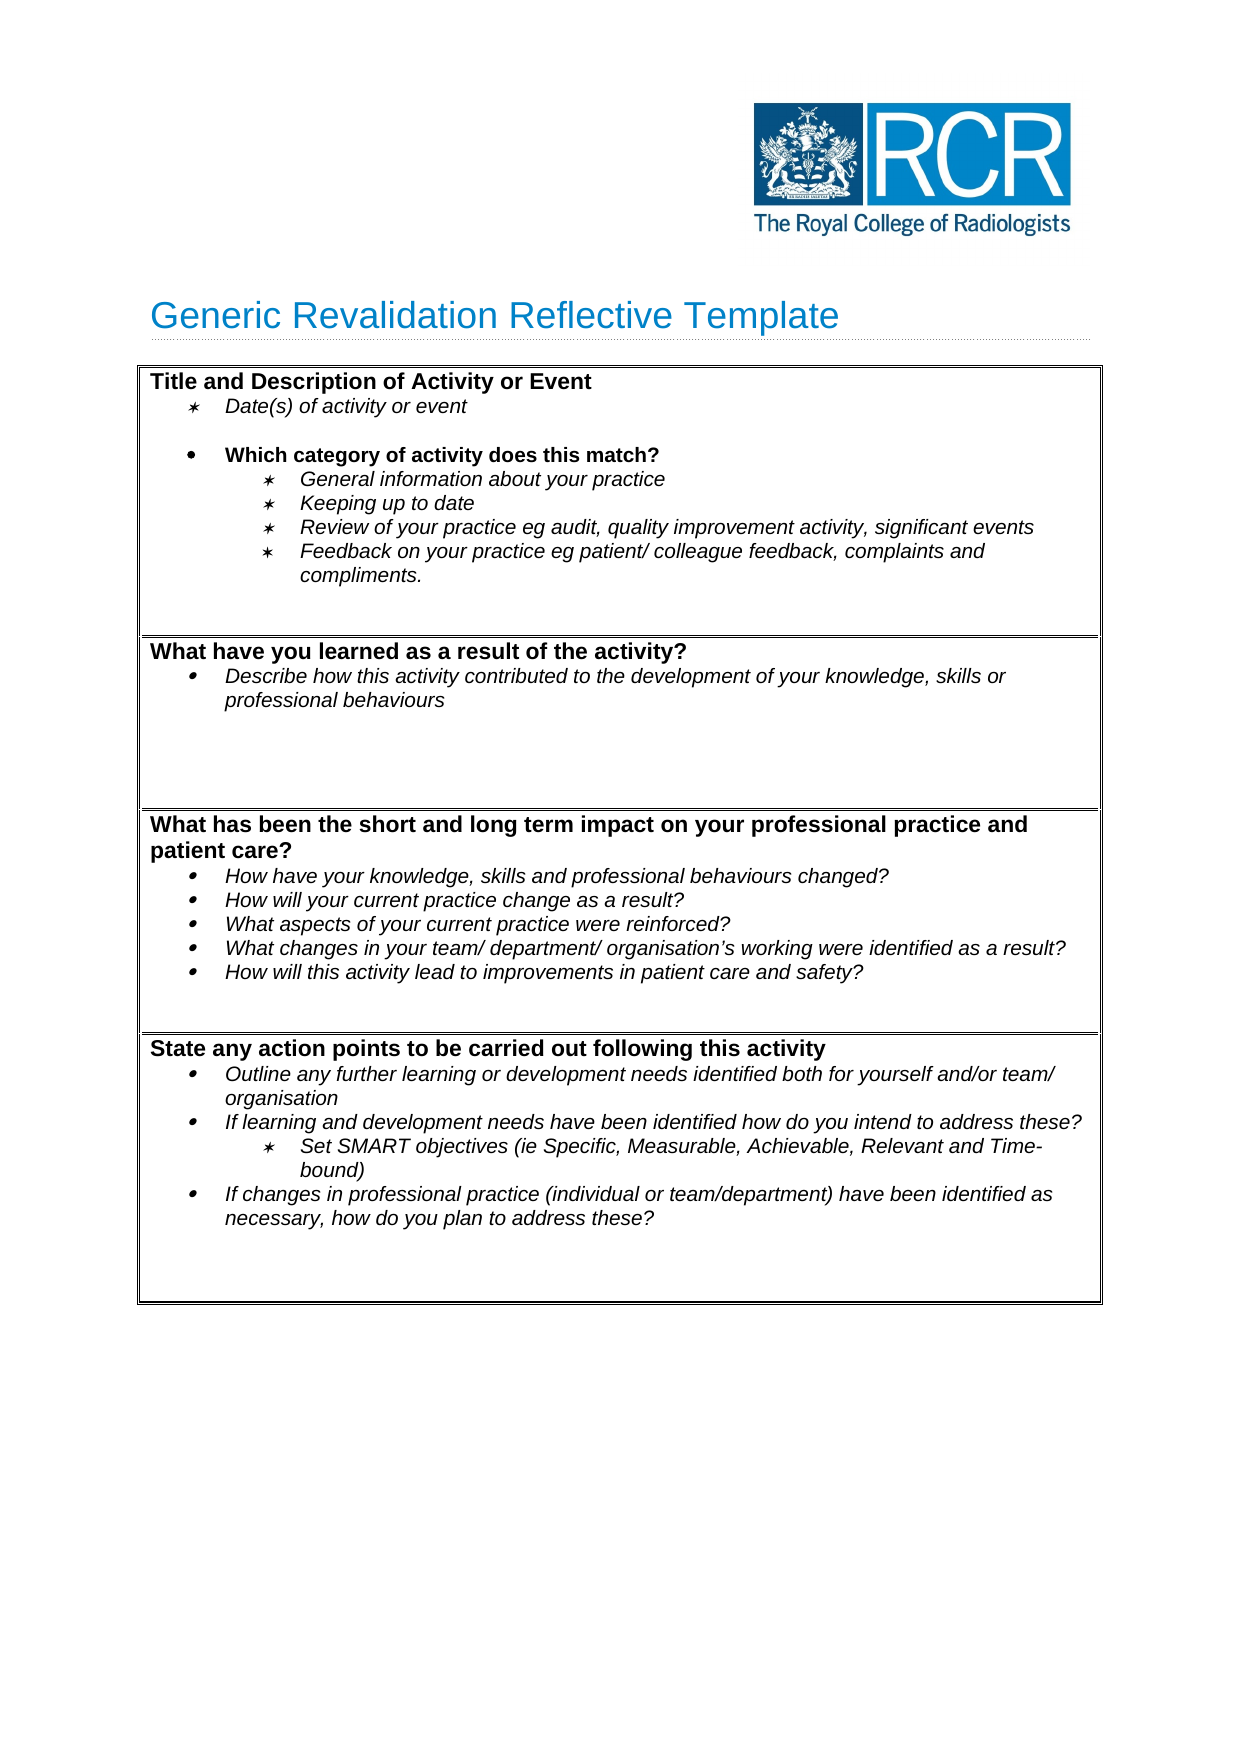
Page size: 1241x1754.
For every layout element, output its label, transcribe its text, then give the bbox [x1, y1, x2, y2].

picture [737, 73, 1091, 266]
table_cell State any action points to be carried out following this activity Outline any further learning or development needs identified both for yourself and/or team/ organisation If learning and development needs have been identified how do you intend to address these? Set SMART objectives (ie Specific, Measurable, Achievable, Relevant and Time-bound) If changes in professional practice (individual or team/department) have been identified as necessary, how do you plan to address these? [139, 1032, 1101, 1301]
subtitle Generic Revalidation Reflective Template [150, 294, 1090, 340]
table_cell What have you learned as a result of the activity? Describe how this activity contributed to the development of your knowledge, skills or professional behaviours [140, 635, 1100, 808]
table_header Title and Description of Activity or Event Date(s) of activity or event Which category of activity does this match? General information about your practice Keeping up to date Review of your practice eg audit, quality improvement activity, significant events Feedback on your practice eg patient/ colleague feedback, complaints and compliments. [140, 368, 1100, 634]
table_cell What has been the short and long term impact on your professional practice and patient care? How have your knowledge, skills and professional behaviours changed? How will your current practice change as a result? What aspects of your current practice were reinforced? What changes in your team/ department/ organisation’s working were identified as a result? How will this activity lead to improvements in patient care and safety? [139, 808, 1101, 1032]
